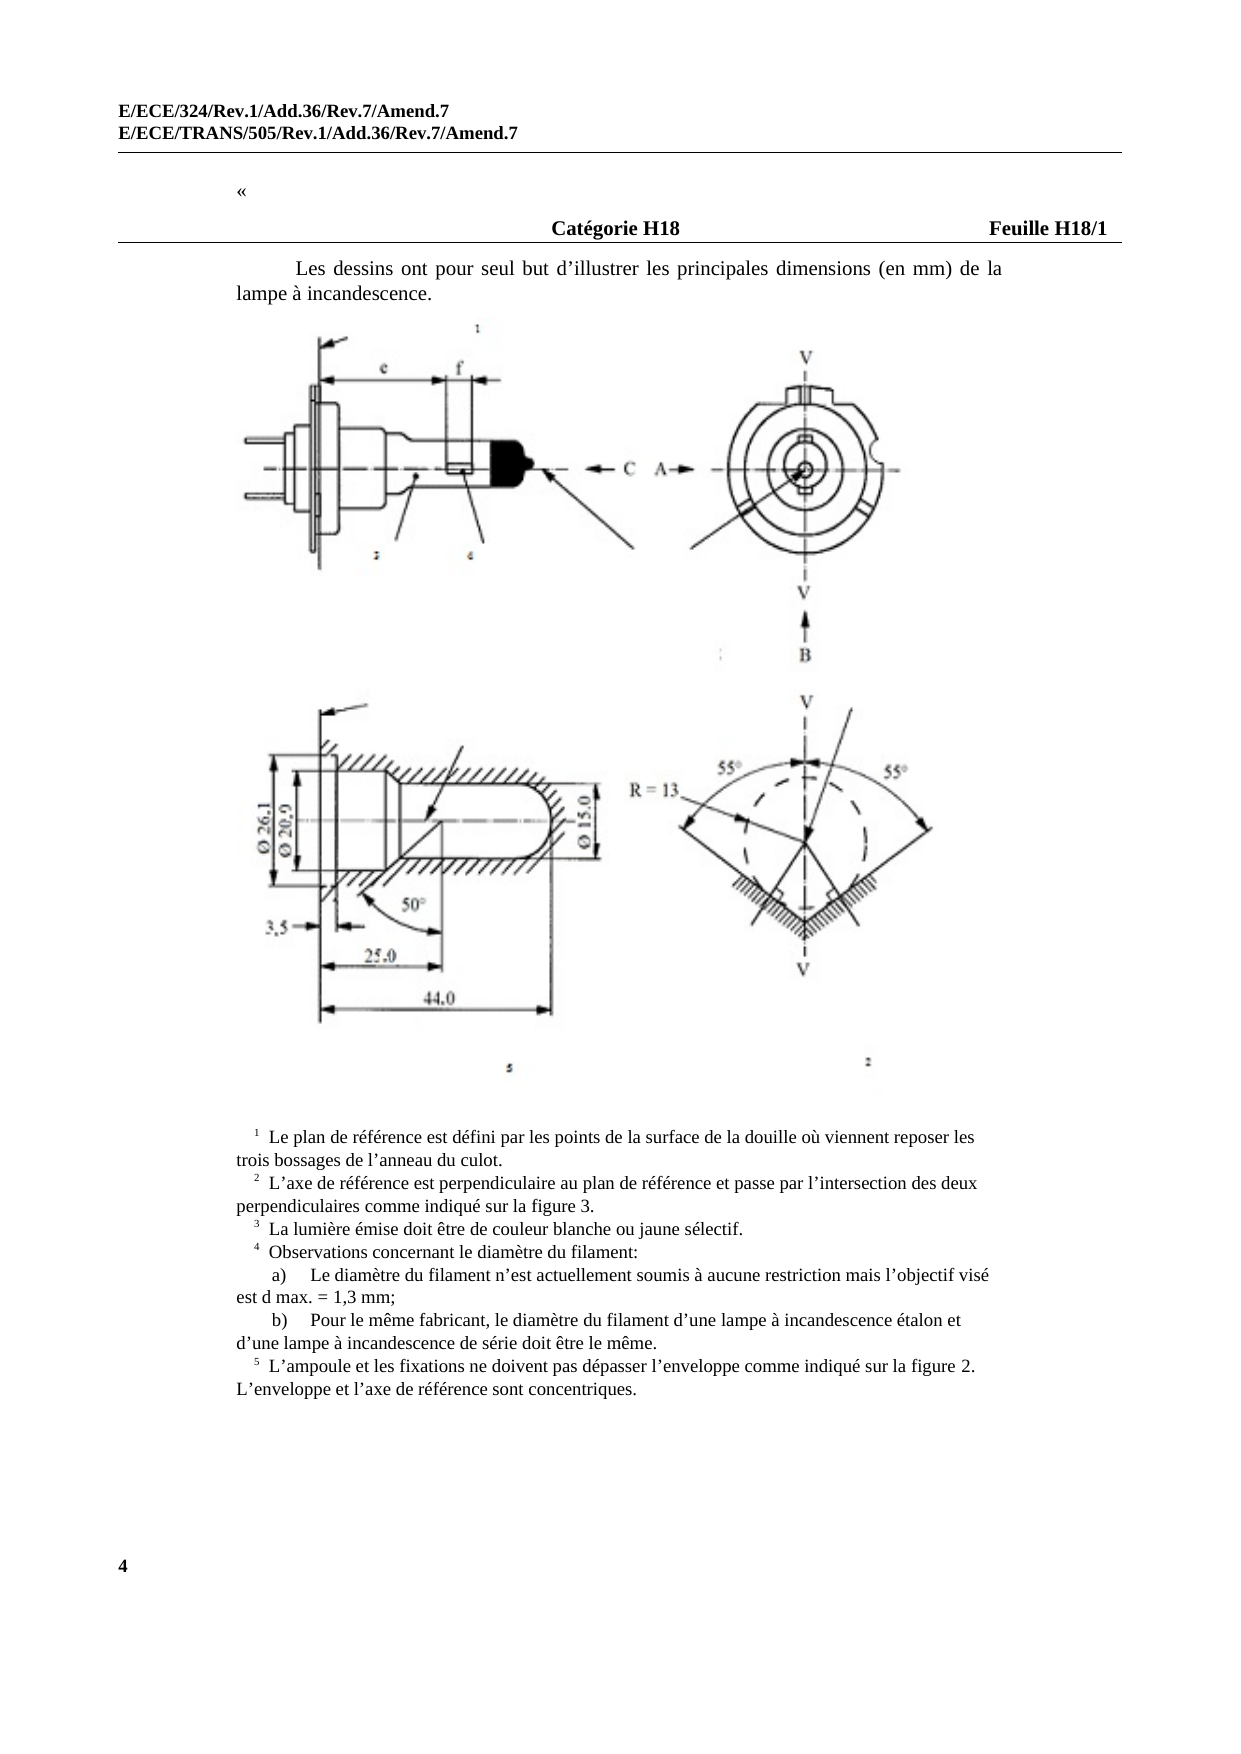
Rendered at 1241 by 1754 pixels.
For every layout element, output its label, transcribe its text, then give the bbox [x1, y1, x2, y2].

text 3 La lumière émise doit être de couleur blanche ou jaune sélectif. [236, 1217, 1004, 1240]
text Les dessins ont pour seul but d’illustrer les principales dimensions (en mm) de la lampe à incandescence. [236, 255, 1004, 305]
text 5 L’ampoule et les fixations ne doivent pas dépasser l’enveloppe comme indiqué sur la figure 2. L’enveloppe et l’axe de référence sont concentriques. [236, 1354, 1004, 1400]
picture [236, 317, 999, 1101]
text 4 Observations concernant le diamètre du filament: [236, 1240, 1004, 1263]
text b) Pour le même fabricant, le diamètre du filament d’une lampe à incandescence étalon et d’une lampe à incandescence de série doit être le même. [236, 1308, 1004, 1354]
text 2 L’axe de référence est perpendiculaire au plan de référence et passe par l’intersection des deux perpendiculaires comme indiqué sur la figure 3. [236, 1171, 1004, 1217]
text « [236, 177, 1004, 202]
text a) Le diamètre du filament n’est actuellement soumis à aucune restriction mais l’objectif visé est d max. = 1,3 mm; [236, 1263, 1004, 1308]
text Catégorie H18 Feuille H18/1 [118, 215, 1122, 242]
text 1 Le plan de référence est défini par les points de la surface de la douille où viennent reposer les trois bossages de l’anneau du culot. [236, 1125, 1004, 1171]
